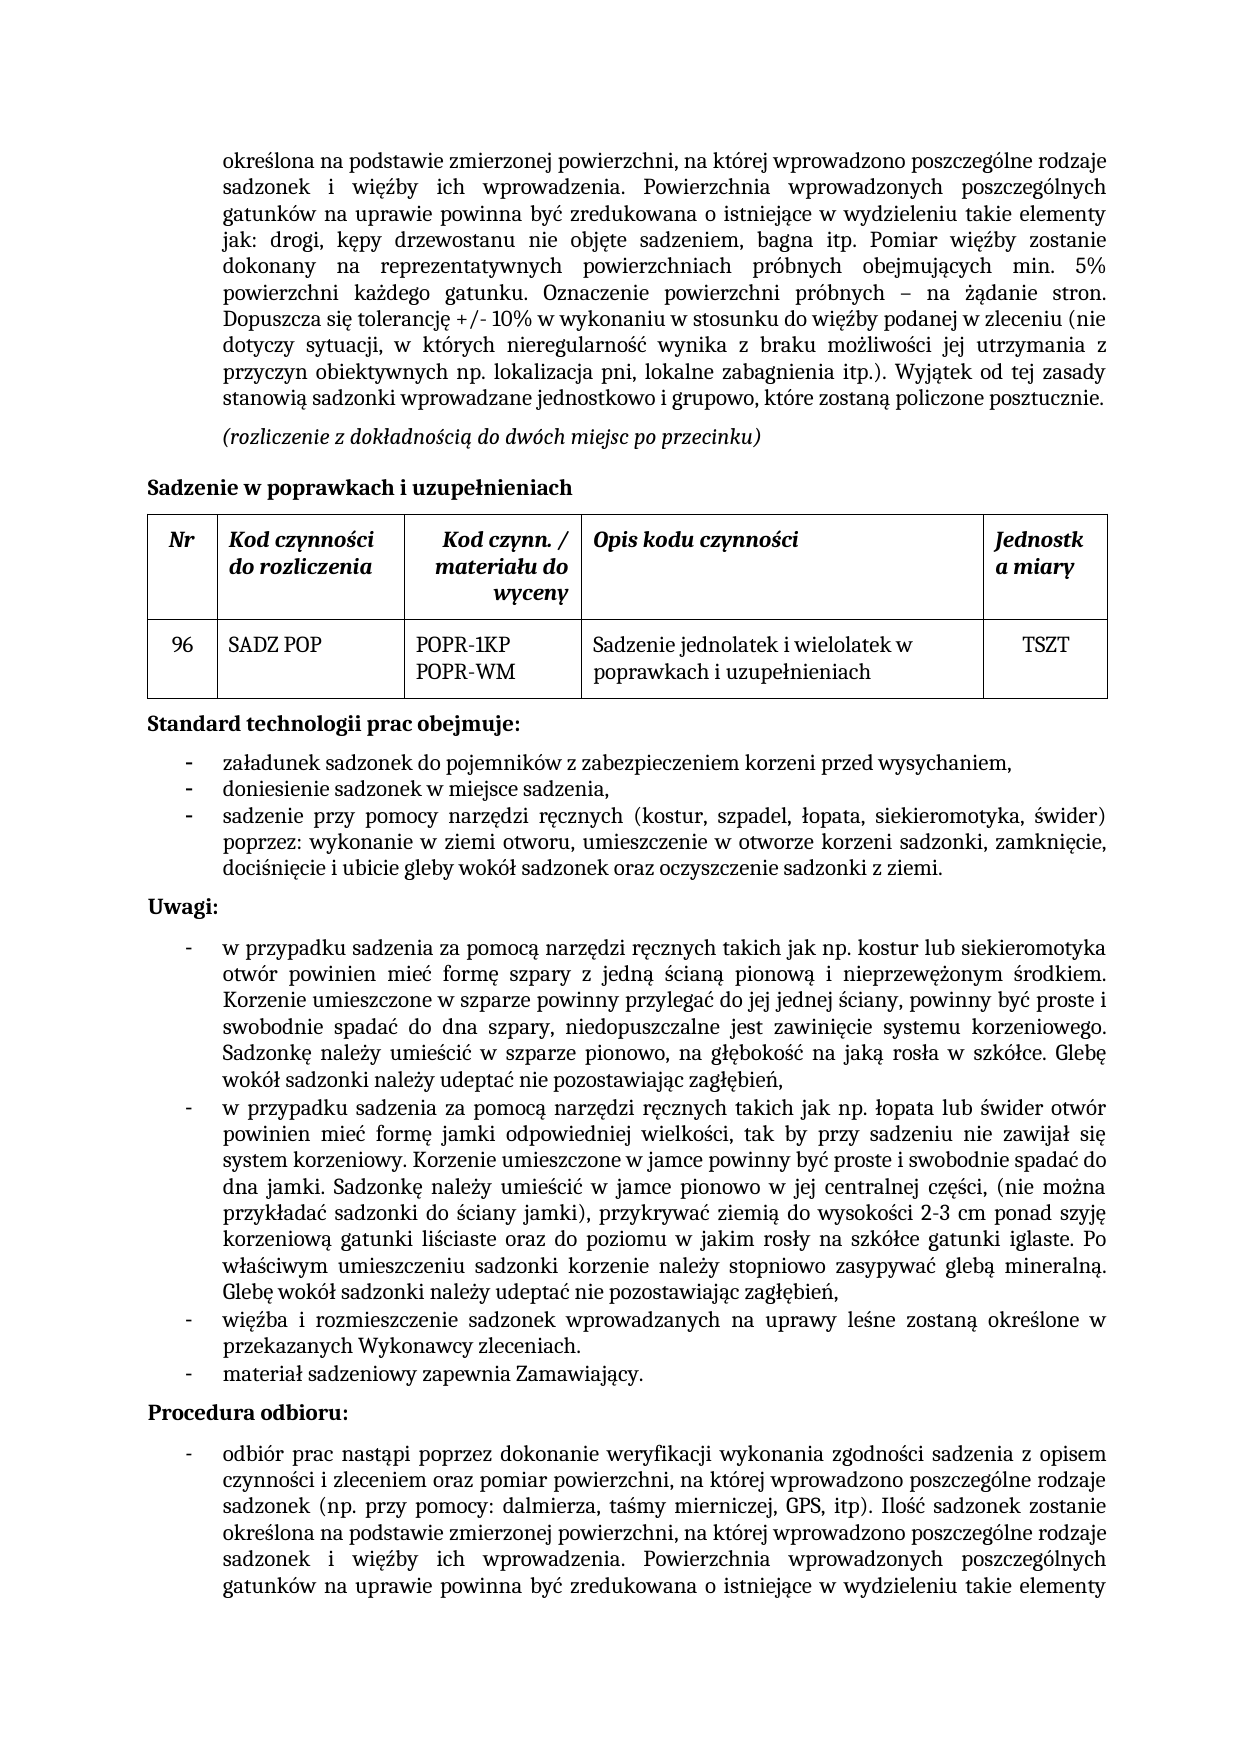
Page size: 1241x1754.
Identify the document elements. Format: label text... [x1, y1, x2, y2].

list w przypadku sadzenia za pomocą narzędzi ręcznych takich jak np. łopata lub świder otwór powinien mieć formę jamki odpowiedniej wielkości, tak by przy sadzeniu nie zawijał się system korzeniowy. Korzenie umieszczone w jamce powinny być proste i swobodnie spadać do dna jamki. Sadzonkę należy umieścić w jamce pionowo w jej centralnej części, (nie można przykładać sadzonki do ściany jamki), przykrywać ziemią do wysokości 2-3 cm ponad szyję korzeniową gatunki liściaste oraz do poziomu w jakim rosły na szkółce gatunki iglaste. Po właściwym umieszczeniu sadzonki korzenie należy stopniowo zasypywać glebą mineralną. Glebę wokół sadzonki należy udeptać nie pozostawiając zagłębień, [185, 1093, 1107, 1305]
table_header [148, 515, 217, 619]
list załadunek sadzonek do pojemników z zabezpieczeniem korzeni przed wysychaniem, [185, 750, 1107, 776]
text Uwagi: [148, 894, 1107, 920]
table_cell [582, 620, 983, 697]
text Procedura odbioru: [148, 1400, 1107, 1426]
list materiał sadzeniowy zapewnia Zamawiający. [185, 1359, 1107, 1388]
text Sadzenie w poprawkach i uzupełnieniach [148, 475, 1107, 501]
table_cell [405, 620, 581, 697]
list doniesienie sadzonek w miejsce sadzenia, [185, 776, 1107, 802]
list więźba i rozmieszczenie sadzonek wprowadzanych na uprawy leśne zostaną określone w przekazanych Wykonawcy zleceniach. [185, 1305, 1107, 1359]
list w przypadku sadzenia za pomocą narzędzi ręcznych takich jak np. kostur lub siekieromotyka otwór powinien mieć formę szpary z jedną ścianą pionową i nieprzewężonym środkiem. Korzenie umieszczone w szparze powinny przylegać do jej jednej ściany, powinny być proste i swobodnie spadać do dna szpary, niedopuszczalne jest zawinięcie systemu korzeniowego. Sadzonkę należy umieścić w szparze pionowo, na głębokość na jaką rosła w szkółce. Glebę wokół sadzonki należy udeptać nie pozostawiając zagłębień, [185, 933, 1107, 1093]
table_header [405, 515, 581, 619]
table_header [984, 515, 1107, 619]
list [185, 148, 1107, 411]
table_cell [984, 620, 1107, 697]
text Standard technologii prac obejmuje: [148, 711, 1107, 737]
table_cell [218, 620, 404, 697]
list sadzenie przy pomocy narzędzi ręcznych (kostur, szpadel, łopata, siekieromotyka, świder) poprzez: wykonanie w ziemi otworu, umieszczenie w otworze korzeni sadzonki, zamknięcie, dociśnięcie i ubicie gleby wokół sadzonek oraz oczyszczenie sadzonki z ziemi. [185, 802, 1107, 882]
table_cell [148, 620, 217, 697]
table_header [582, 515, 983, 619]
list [185, 1439, 1107, 1599]
text (rozliczenie z dokładnością do dwóch miejsc po przecinku) [148, 424, 1107, 450]
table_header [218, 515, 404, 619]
